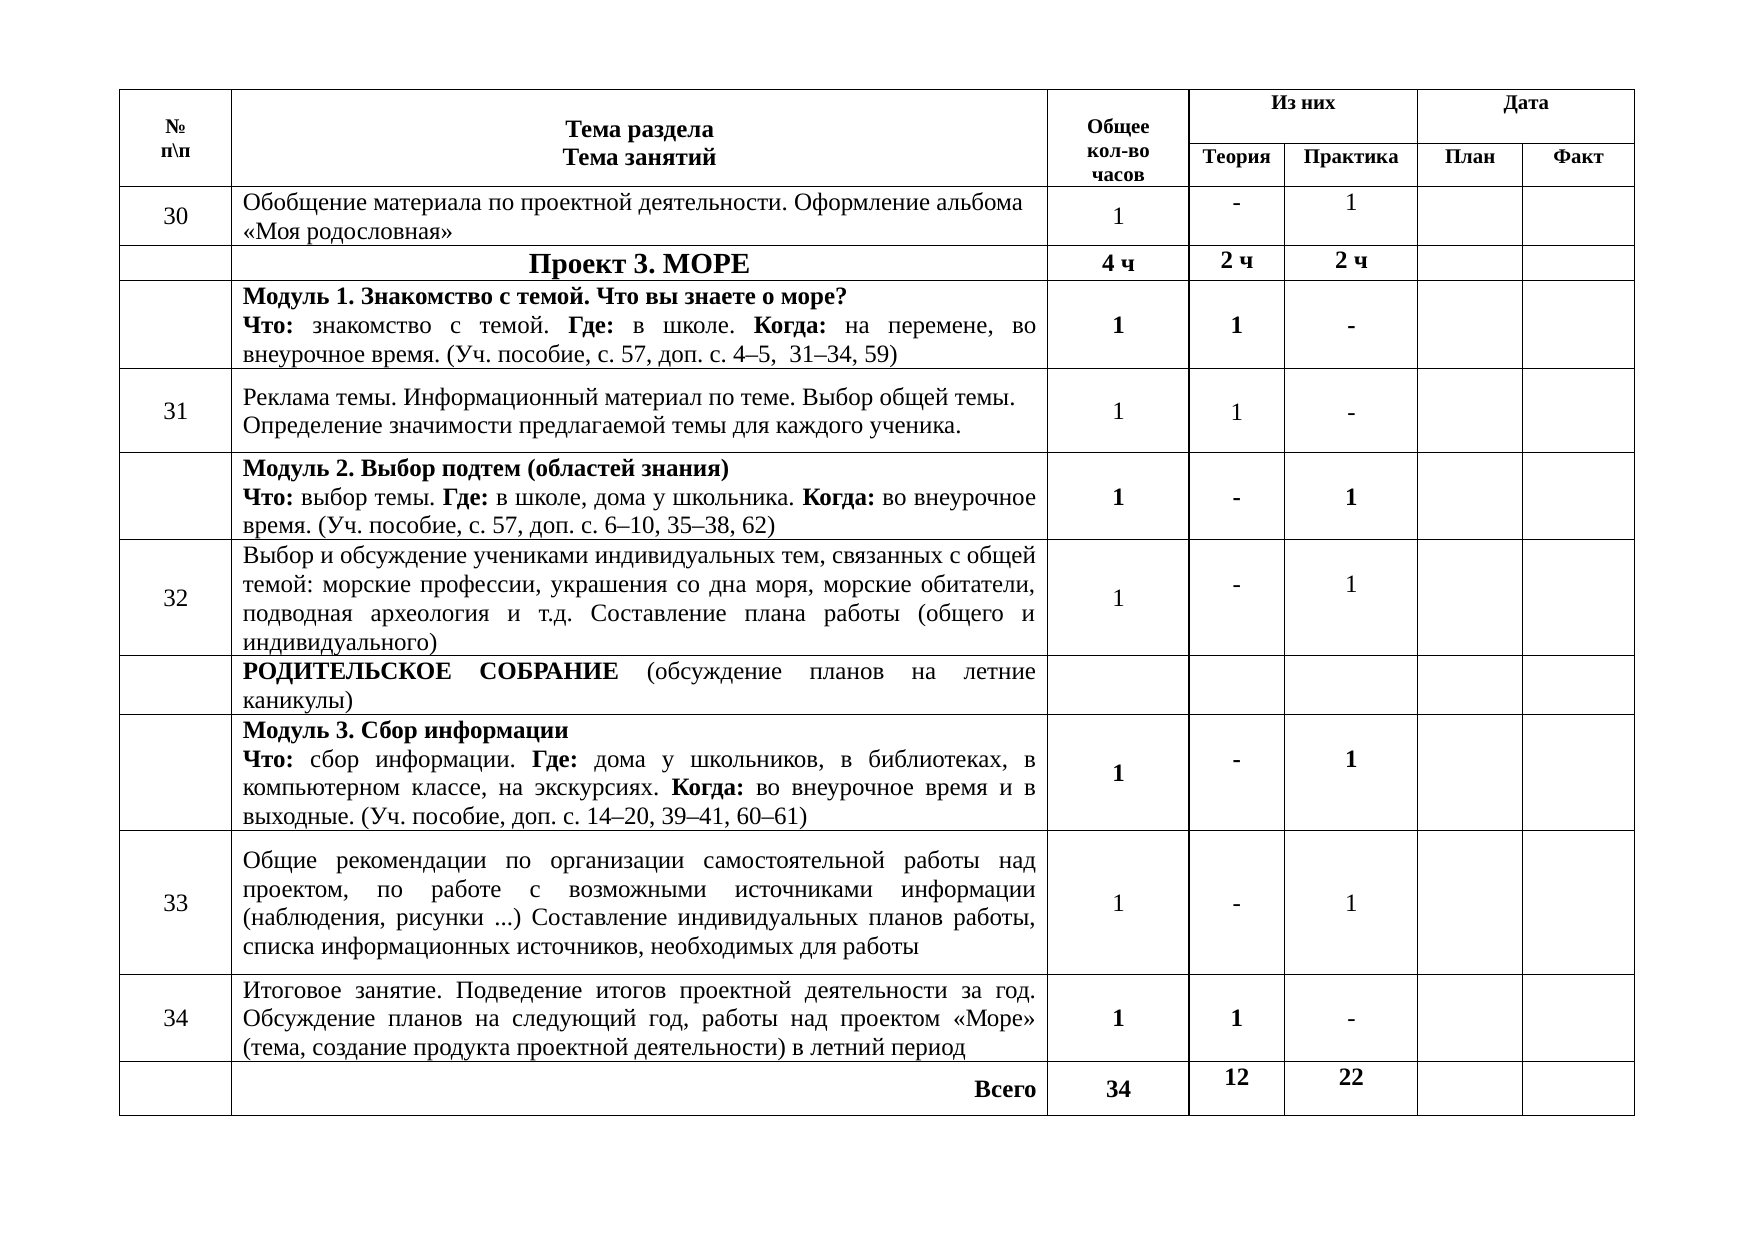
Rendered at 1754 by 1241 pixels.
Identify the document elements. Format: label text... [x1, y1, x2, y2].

table_cell - [1190, 453, 1284, 539]
table_cell [1418, 975, 1522, 1061]
table_cell - [1285, 975, 1417, 1061]
table_cell 12 [1190, 1062, 1284, 1115]
table_cell 1 [1285, 831, 1417, 974]
table_cell Факт [1523, 144, 1634, 186]
table_cell 1 [1048, 453, 1188, 539]
table_cell [1418, 540, 1522, 655]
table_cell 22 [1285, 1062, 1417, 1115]
table_cell Всего [232, 1062, 1047, 1115]
table_cell [1418, 187, 1522, 244]
table_cell [1523, 453, 1634, 539]
table_cell 1 [1285, 453, 1417, 539]
table_cell [1190, 656, 1284, 714]
table_cell - [1190, 540, 1284, 655]
table_cell 1 [1190, 281, 1284, 367]
table_cell План [1418, 144, 1522, 186]
table_cell 33 [120, 831, 231, 974]
table_cell [1418, 715, 1522, 830]
table_cell РОДИТЕЛЬСКОЕ СОБРАНИЕ (обсуждение планов на летние каникулы) [232, 656, 1047, 714]
table_cell 2 ч [1190, 246, 1284, 280]
table_cell 1 [1285, 715, 1417, 830]
table_cell - [1285, 369, 1417, 452]
table_cell Модуль 2. Выбор подтем (областей знания) Что: выбор темы. Где: в школе, дома у школьника. Когда: во внеурочное время. (Уч. пособие, с. 57, доп. с. 6–10, 35–38, 62) [232, 453, 1047, 539]
table_header Тема раздела Тема занятий [232, 90, 1047, 186]
table_cell Модуль 1. Знакомство с темой. Что вы знаете о море? Что: знакомство с темой. Где: в школе. Когда: на перемене, во внеурочное время. (Уч. пособие, с. 57, доп. с. 4–5, 31–34, 59) [232, 281, 1047, 367]
table_cell Итоговое занятие. Подведение итогов проектной деятельности за год. Обсуждение планов на следующий год, работы над проектом «Море» (тема, создание продукта проектной деятельности) в летний период [232, 975, 1047, 1061]
table_cell [1418, 281, 1522, 367]
table_cell 1 [1048, 975, 1188, 1061]
table_cell 1 [1285, 187, 1417, 244]
table_cell [1418, 1062, 1522, 1115]
table_header Дата [1418, 90, 1634, 143]
table_cell [1418, 831, 1522, 974]
table_cell [1523, 656, 1634, 714]
table_cell 1 [1285, 540, 1417, 655]
table_cell Практика [1285, 144, 1417, 186]
table_cell 1 [1048, 715, 1188, 830]
table_cell 34 [1048, 1062, 1188, 1115]
table_cell Общие рекомендации по организации самостоятельной работы над проектом, по работе с возможными источниками информации (наблюдения, рисунки ...) Составление индивидуальных планов работы, списка информационных источников, необходимых для работы [232, 831, 1047, 974]
table_cell Модуль 3. Сбор информации Что: сбор информации. Где: дома у школьников, в библиотеках, в компьютерном классе, на экскурсиях. Когда: во внеурочное время и в выходные. (Уч. пособие, доп. с. 14–20, 39–41, 60–61) [232, 715, 1047, 830]
table_cell - [1190, 831, 1284, 974]
table_cell 31 [120, 369, 231, 452]
table_cell [120, 656, 231, 714]
table_cell 1 [1048, 369, 1188, 452]
table_cell [1523, 281, 1634, 367]
table_cell Проект 3. МОРЕ [232, 246, 1047, 280]
table_cell Выбор и обсуждение учениками индивидуальных тем, связанных с общей темой: морские профессии, украшения со дна моря, морские обитатели, подводная археология и т.д. Составление плана работы (общего и индивидуального) [232, 540, 1047, 655]
table_cell [120, 246, 231, 280]
table_cell [1523, 540, 1634, 655]
table_cell [120, 1062, 231, 1115]
table_cell [1523, 831, 1634, 974]
table_header Из них [1190, 90, 1417, 143]
table_cell [1523, 246, 1634, 280]
table_cell 1 [1190, 369, 1284, 452]
table_cell [120, 281, 231, 367]
table_cell 30 [120, 187, 231, 244]
table_cell Обобщение материала по проектной деятельности. Оформление альбома «Моя родословная» [232, 187, 1047, 244]
table_cell - [1190, 715, 1284, 830]
table_cell - [1285, 281, 1417, 367]
table_cell [120, 715, 231, 830]
table_cell 1 [1048, 831, 1188, 974]
table_header Общее кол-во часов [1048, 90, 1188, 186]
table_cell 2 ч [1285, 246, 1417, 280]
table_cell 1 [1048, 281, 1188, 367]
table_cell 1 [1190, 975, 1284, 1061]
table_cell 32 [120, 540, 231, 655]
table_cell [1048, 656, 1188, 714]
table_cell Реклама темы. Информационный материал по теме. Выбор общей темы. Определение значимости предлагаемой темы для каждого ученика. [232, 369, 1047, 452]
table_cell [1418, 656, 1522, 714]
table_cell [1523, 1062, 1634, 1115]
table_cell [120, 453, 231, 539]
table_cell 34 [120, 975, 231, 1061]
table_cell [1418, 369, 1522, 452]
table_cell [1523, 975, 1634, 1061]
table_cell Теория [1190, 144, 1284, 186]
table_cell [1418, 246, 1522, 280]
table_cell - [1190, 187, 1284, 244]
table_cell 4 ч [1048, 246, 1188, 280]
table_cell [1418, 453, 1522, 539]
table_cell [1285, 656, 1417, 714]
table_cell [1523, 187, 1634, 244]
table_cell [1523, 369, 1634, 452]
table_cell [1523, 715, 1634, 830]
table_cell 1 [1048, 540, 1188, 655]
table_header № п\п [120, 90, 231, 186]
table_cell 1 [1048, 187, 1188, 244]
